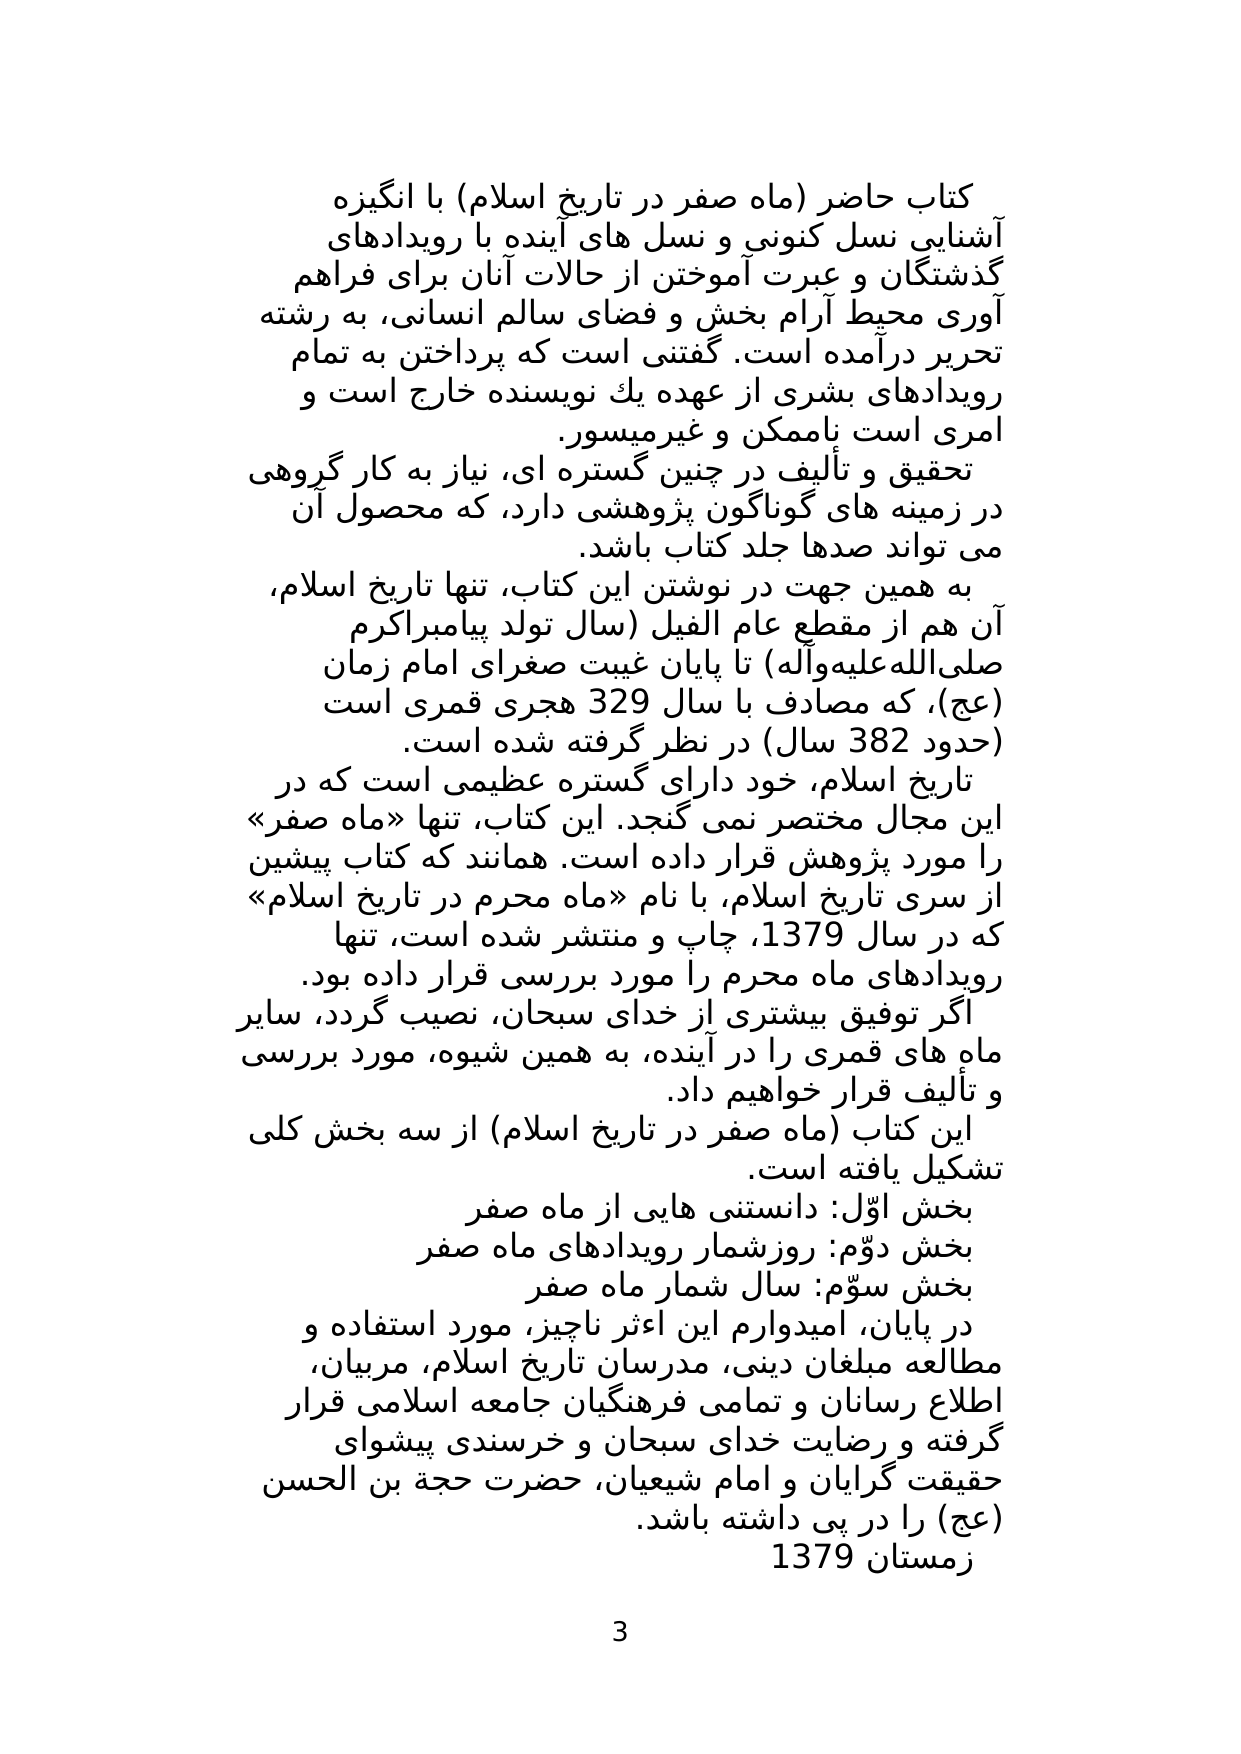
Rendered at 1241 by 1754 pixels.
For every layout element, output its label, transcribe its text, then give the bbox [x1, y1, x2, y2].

text زمستان 1379 [236, 1537, 1004, 1576]
text تحقيق و تألیف در چنين گستره اى، نياز به كار گروهى در زمينه هاى گوناگون پژوهشى دارد، كه محصول آن مى تواند صدها جلد كتاب باشد. [236, 449, 1004, 566]
text اگر توفيق بيشترى از خداى سبحان، نصيب گردد، ساير ماه هاى قمرى را در آينده، به همين شيوه، مورد بررسى و تألیف قرار خواهيم داد. [236, 993, 1004, 1110]
text بخش سوّم: سال شمار ماه صفر [236, 1265, 1004, 1304]
text كتاب حاضر (ماه صفر در تاريخ اسلام) با انگيزه آشنايى نسل كنونى و نسل هاى آينده با رويدادهاى گذشتگان و عبرت آموختن از حالات آنان براى فراهم آورى محيط آرام بخش و فضاى سالم انسانى، به رشته تحرير درآمده است. گفتنى است كه پرداختن به تمام رويدادهاى بشرى از عهده يك نويسنده خارج است و امرى است ناممكن و غيرميسور. [236, 177, 1004, 449]
text در پايان، اميدوارم اين اءثر ناچيز، مورد استفاده و مطالعه مبلغان دينى، مدرسان تاريخ اسلام، مربيان، اطلاع رسانان و تمامى فرهنگيان جامعه اسلامى قرار گرفته و رضايت خداى سبحان و خرسندى پيشواى حقيقت گرايان و امام شيعيان، حضرت حجة بن الحسن (عج) را در پى داشته باشد. [236, 1304, 1004, 1537]
text بخش اوّل: دانستنى هايى از ماه صفر [236, 1187, 1004, 1226]
text اين كتاب (ماه صفر در تاريخ اسلام) از سه بخش كلى تشكيل يافته است. [236, 1110, 1004, 1187]
text به همين جهت در نوشتن اين كتاب، تنها تاريخ اسلام، آن هم از مقطع عام الفيل (سال تولد پيامبراكرم صلى‌الله‌عليه‌وآله) تا پايان غيبت صغراى امام زمان (عج)، كه مصادف با سال 329 هجرى قمرى است (حدود 382 سال) در نظر گرفته شده است. [236, 566, 1004, 760]
text تاريخ اسلام، خود داراى گستره عظيمى است كه در اين مجال مختصر نمى گنجد. اين كتاب، تنها «ماه صفر» را مورد پژوهش قرار داده است. همانند كه كتاب پيشين از سرى تاريخ اسلام، با نام «ماه محرم در تاريخ اسلام» كه در سال 1379، چاپ و منتشر شده است، تنها رويدادهاى ماه محرم را مورد بررسى قرار داده بود. [236, 760, 1004, 993]
text بخش دوّم: روزشمار رويدادهاى ماه صفر [236, 1226, 1004, 1265]
